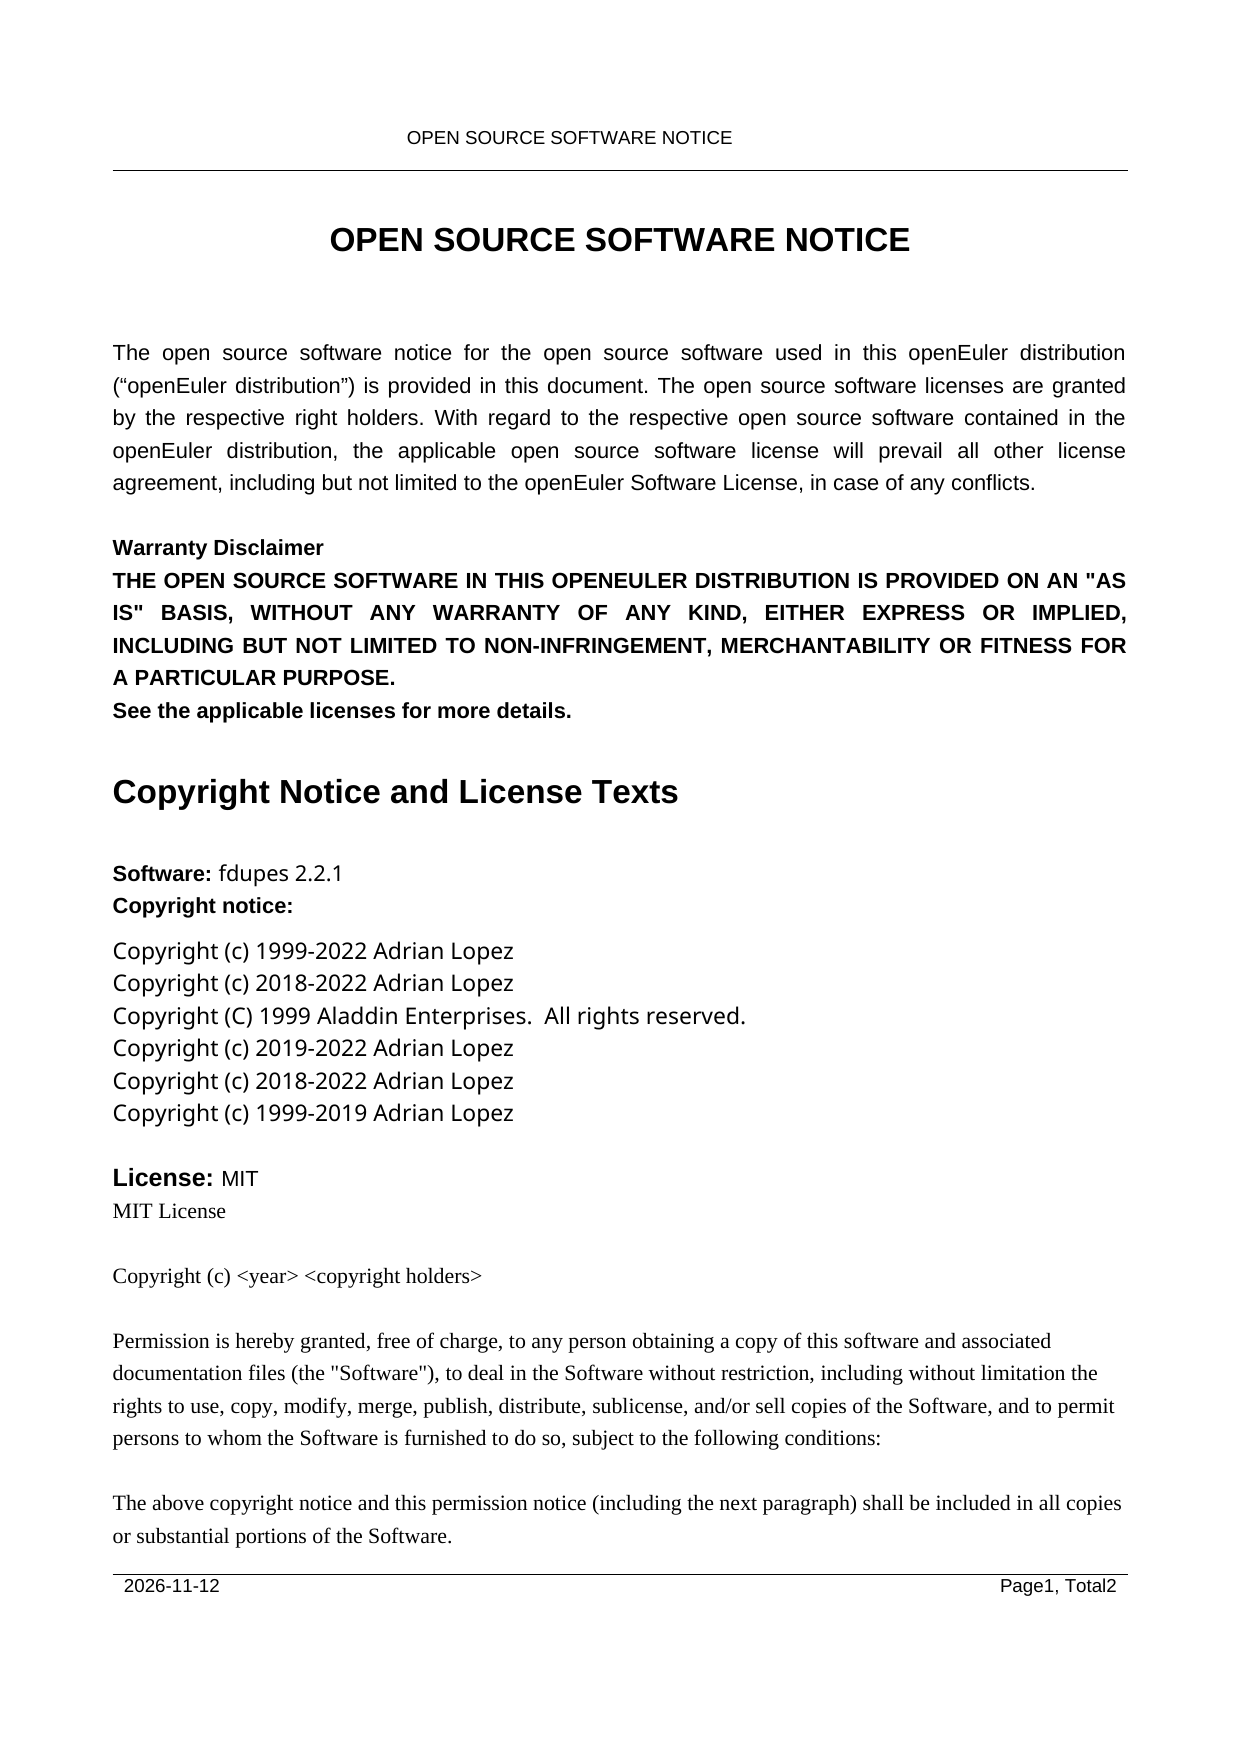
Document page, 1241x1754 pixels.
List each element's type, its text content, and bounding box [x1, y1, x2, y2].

text THE OPEN SOURCE SOFTWARE IN THIS OPENEULER DISTRIBUTION IS PROVIDED ON AN "AS IS" BASIS, WITHOUT ANY WARRANTY OF ANY KIND, EITHER EXPRESS OR IMPLIED, INCLUDING BUT NOT LIMITED TO NON-INFRINGEMENT, MERCHANTABILITY OR FITNESS FOR A PARTICULAR PURPOSE. See the applicable licenses for more details. [112, 564, 1128, 726]
text The open source software notice for the open source software used in this openEuler distribution (“openEuler distribution”) is provided in this document. The open source software licenses are granted by the respective right holders. With regard to the respective open source software contained in the openEuler distribution, the applicable open source software license will prevail all other license agreement, including but not limited to the openEuler Software License, in case of any conflicts. [112, 336, 1128, 499]
title Software: fdupes 2.2.1 [112, 856, 1128, 889]
text Copyright (c) 1999-2022 Adrian Lopez Copyright (c) 2018-2022 Adrian Lopez Copyright (C) 1999 Aladdin Enterprises. All rights reserved. Copyright (c) 2019-2022 Adrian Lopez Copyright (c) 2018-2022 Adrian Lopez Copyright (c) 1999-2019 Adrian Lopez [112, 934, 1128, 1161]
text License: MIT [112, 1161, 1128, 1194]
text Copyright notice: [112, 889, 1128, 921]
text Warranty Disclaimer [112, 531, 1128, 564]
text Copyright Notice and License Texts [112, 759, 1128, 824]
text OPEN SOURCE SOFTWARE NOTICE [112, 206, 1128, 271]
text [112, 1194, 1128, 1551]
